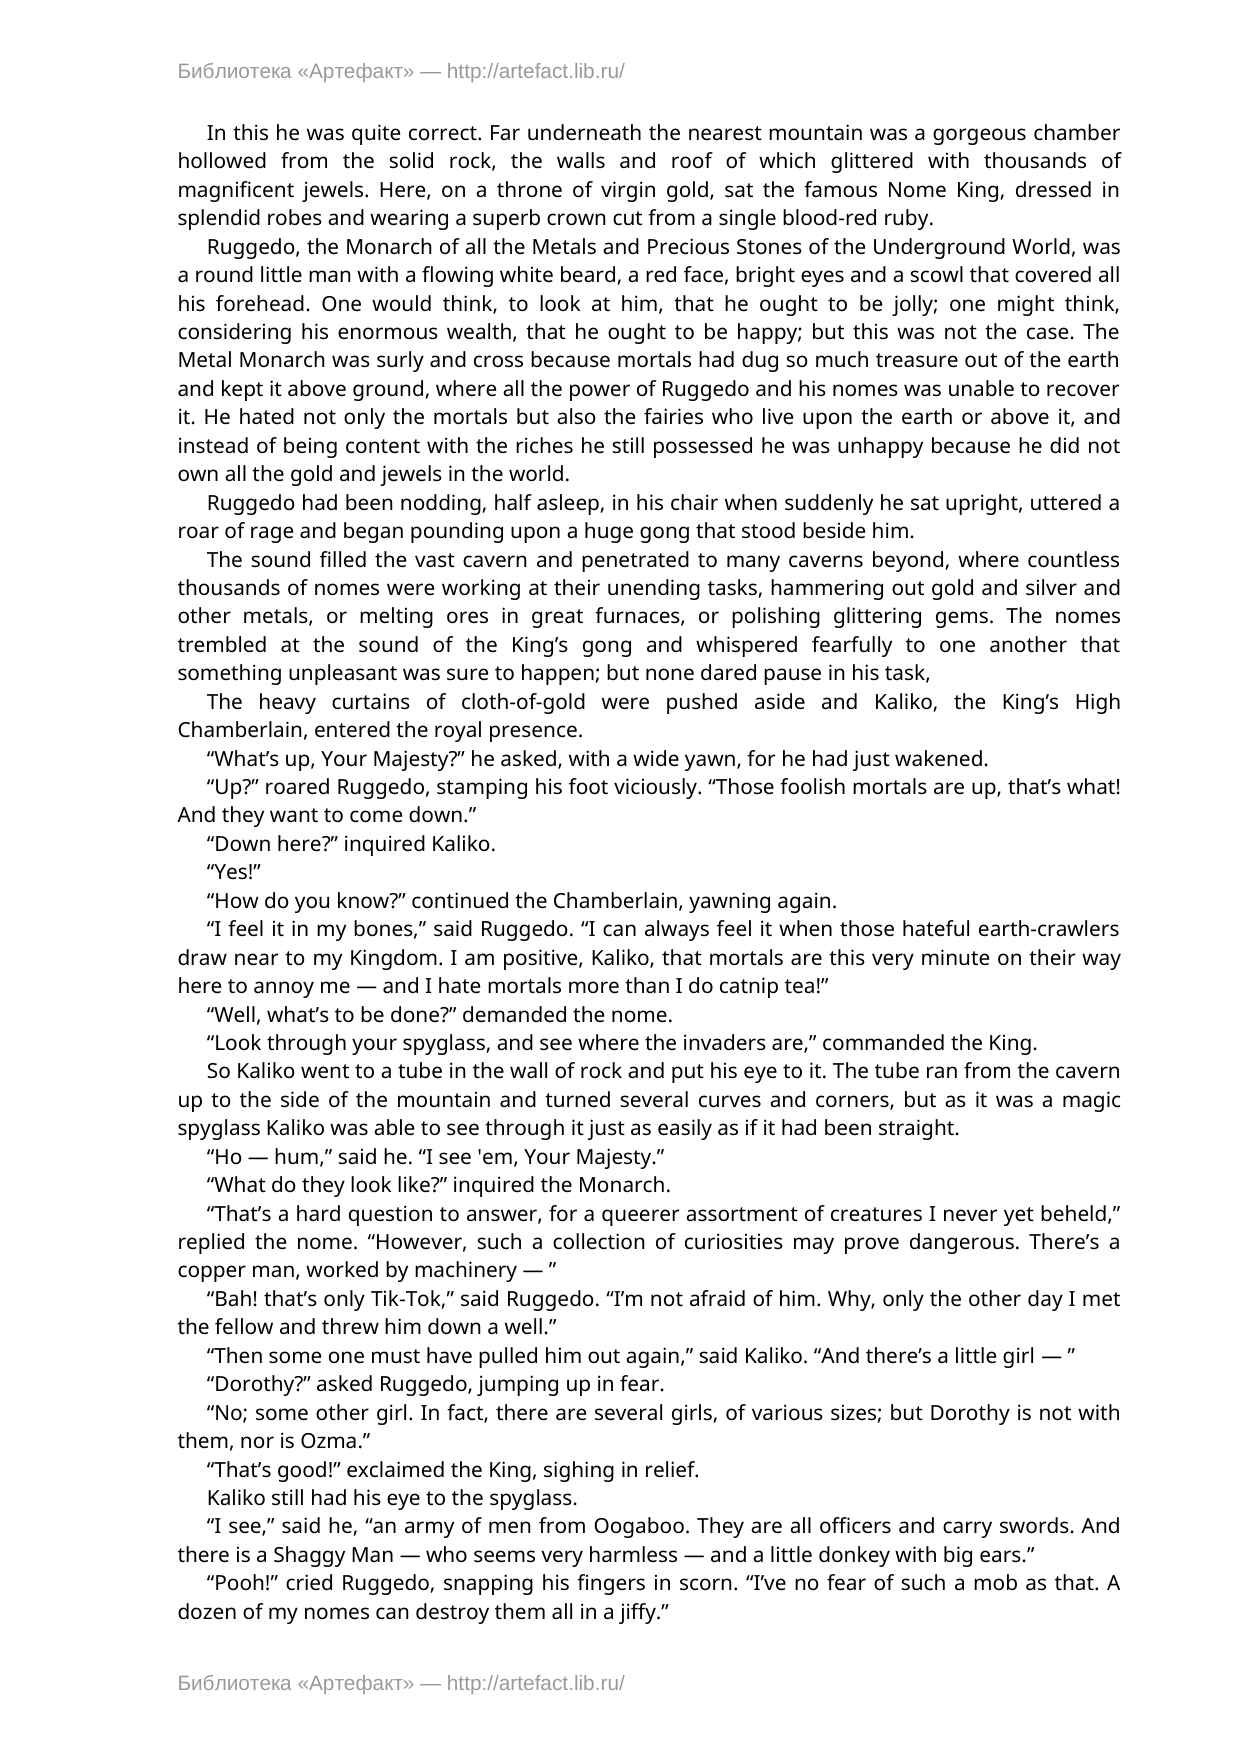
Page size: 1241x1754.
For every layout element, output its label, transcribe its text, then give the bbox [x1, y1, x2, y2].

text Ruggedo, the Monarch of all the Metals and Precious Stones of the Underground World, was a round little man with a flowing white beard, a red face, bright eyes and a scowl that covered all his forehead. One would think, to look at him, that he ought to be jolly; one might think, considering his enormous wealth, that he ought to be happy; but this was not the case. The Metal Monarch was surly and cross because mortals had dug so much treasure out of the earth and kept it above ground, where all the power of Ruggedo and his nomes was unable to recover it. He hated not only the mortals but also the fairies who live upon the earth or above it, and instead of being content with the riches he still possessed he was unhappy because he did not own all the gold and jewels in the world. [177, 232, 1122, 488]
text The sound filled the vast cavern and penetrated to many caverns beyond, where countless thousands of nomes were working at their unending tasks, hammering out gold and silver and other metals, or melting ores in great furnaces, or polishing glittering gems. The nomes trembled at the sound of the King’s gong and whispered fearfully to one another that something unpleasant was sure to happen; but none dared pause in his task, [177, 545, 1122, 687]
text “Then some one must have pulled him out again,” said Kaliko. “And there’s a little girl — ” [177, 1341, 1122, 1369]
text Ruggedo had been nodding, half asleep, in his chair when suddenly he sat upright, uttered a roar of rage and began pounding upon a huge gong that stood beside him. [177, 488, 1122, 545]
text “How do you know?” continued the Chamberlain, yawning again. [177, 886, 1122, 914]
text So Kaliko went to a tube in the wall of rock and put his eye to it. The tube ran from the cavern up to the side of the mountain and turned several curves and corners, but as it was a magic spyglass Kaliko was able to see through it just as easily as if it had been straight. [177, 1057, 1122, 1142]
text In this he was quite correct. Far underneath the nearest mountain was a gorgeous chamber hollowed from the solid rock, the walls and roof of which glittered with thousands of magnificent jewels. Here, on a throne of virgin gold, sat the famous Nome King, dressed in splendid robes and wearing a superb crown cut from a single blood-red ruby. [177, 118, 1122, 232]
text “That’s good!” exclaimed the King, sighing in relief. [177, 1455, 1122, 1483]
text “Down here?” inquired Kaliko. [177, 829, 1122, 857]
text “What’s up, Your Majesty?” he asked, with a wide yawn, for he had just wakened. [177, 744, 1122, 772]
text “Ho — hum,” said he. “I see 'em, Your Majesty.” [177, 1142, 1122, 1170]
text “Pooh!” cried Ruggedo, snapping his fingers in scorn. “I’ve no fear of such a mob as that. A dozen of my nomes can destroy them all in a jiffy.” [177, 1568, 1122, 1625]
text “Up?” roared Ruggedo, stamping his foot viciously. “Those foolish mortals are up, that’s what! And they want to come down.” [177, 772, 1122, 829]
text “That’s a hard question to answer, for a queerer assortment of creatures I never yet beheld,” replied the nome. “However, such a collection of curiosities may prove dangerous. There’s a copper man, worked by machinery — ” [177, 1199, 1122, 1284]
text “Dorothy?” asked Ruggedo, jumping up in fear. [177, 1369, 1122, 1398]
text “I feel it in my bones,” said Ruggedo. “I can always feel it when those hateful earth-crawlers draw near to my Kingdom. I am positive, Kaliko, that mortals are this very minute on their way here to annoy me — and I hate mortals more than I do catnip tea!” [177, 914, 1122, 1000]
text “I see,” said he, “an army of men from Oogaboo. They are all officers and carry swords. And there is a Shaggy Man — who seems very harmless — and a little donkey with big ears.” [177, 1512, 1122, 1568]
text Kaliko still had his eye to the spyglass. [177, 1483, 1122, 1512]
text “Bah! that’s only Tik-Tok,” said Ruggedo. “I’m not afraid of him. Why, only the other day I met the fellow and threw him down a well.” [177, 1284, 1122, 1341]
text “Yes!” [177, 857, 1122, 886]
text The heavy curtains of cloth-of-gold were pushed aside and Kaliko, the King’s High Chamberlain, entered the royal presence. [177, 687, 1122, 744]
text “Well, what’s to be done?” demanded the nome. [177, 1000, 1122, 1028]
text “No; some other girl. In fact, there are several girls, of various sizes; but Dorothy is not with them, nor is Ozma.” [177, 1398, 1122, 1455]
text “Look through your spyglass, and see where the invaders are,” commanded the King. [177, 1028, 1122, 1057]
text “What do they look like?” inquired the Monarch. [177, 1170, 1122, 1199]
